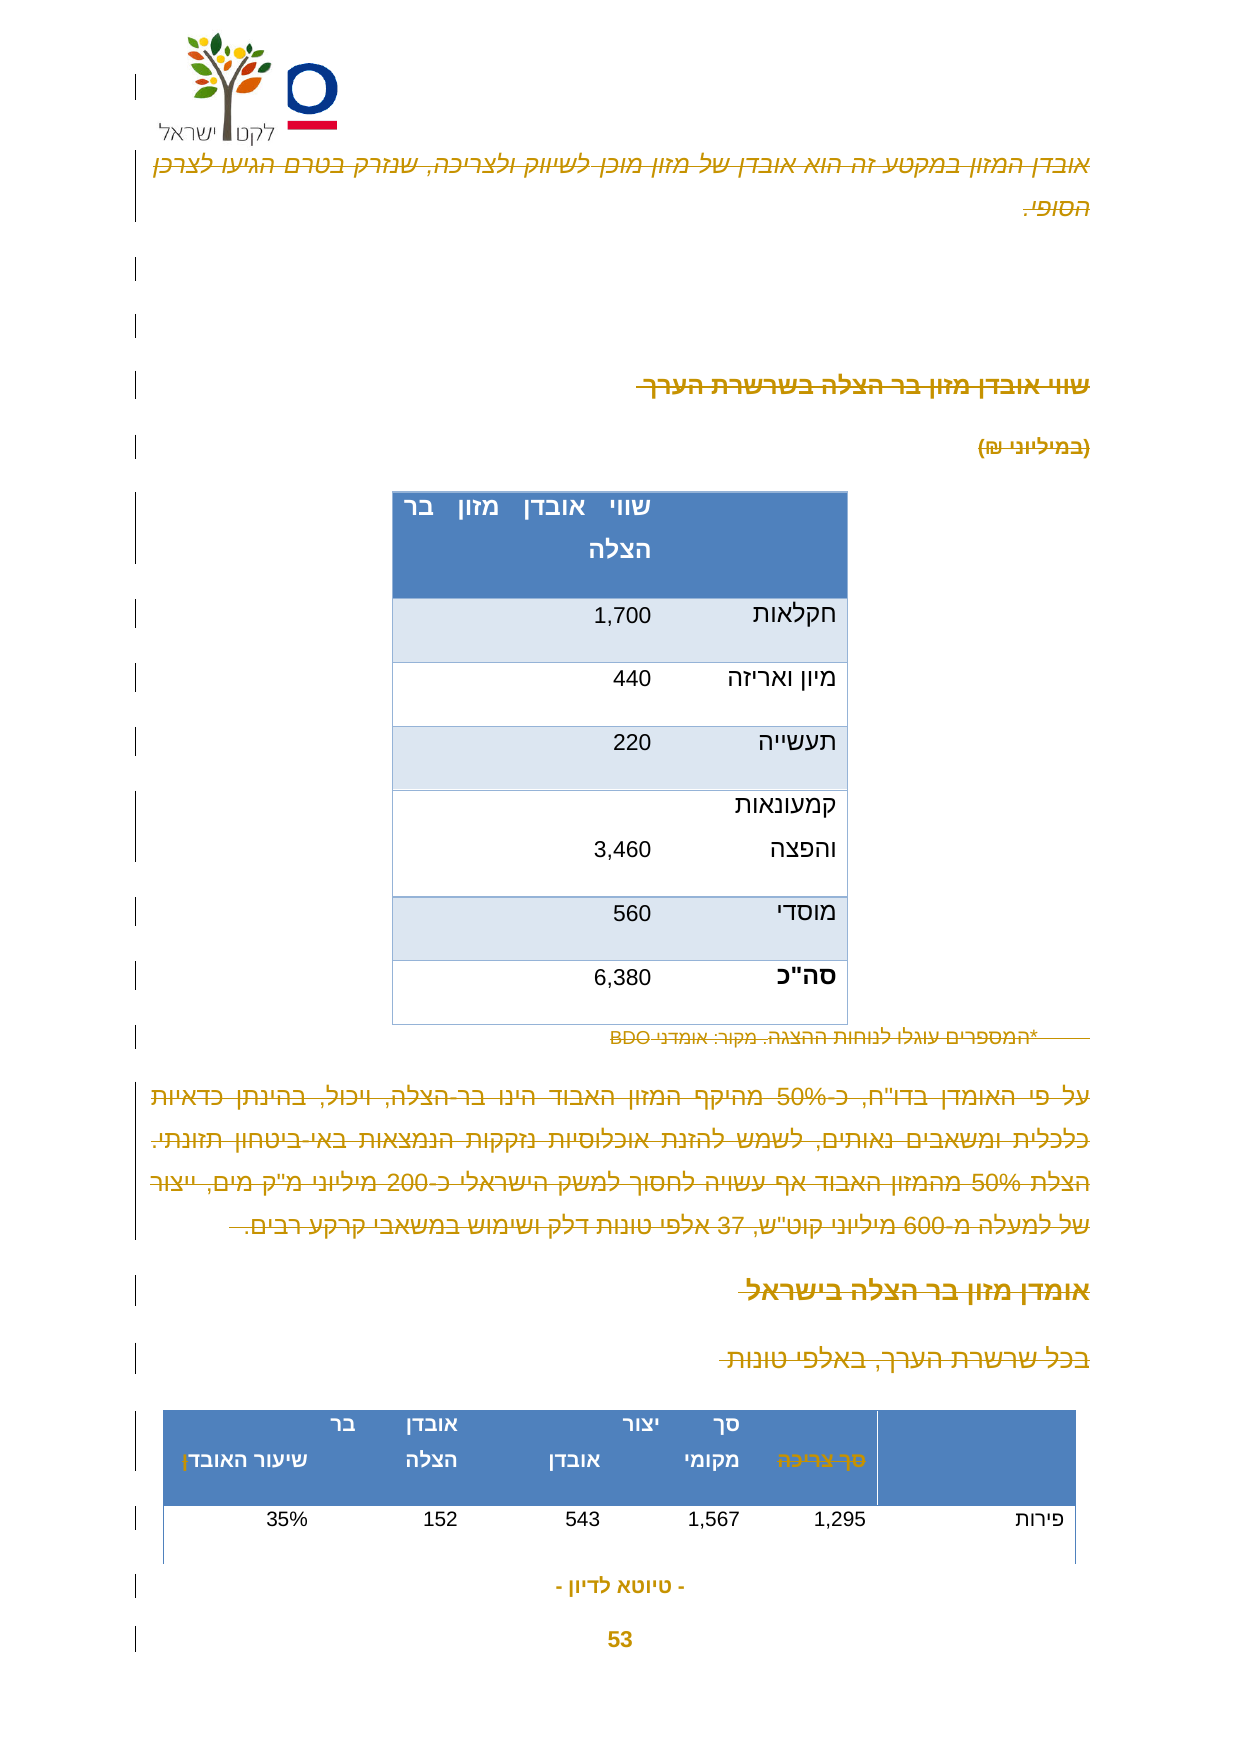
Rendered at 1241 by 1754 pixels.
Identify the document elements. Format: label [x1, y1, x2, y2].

table_cell [611, 1506, 751, 1564]
table_header [319, 1411, 469, 1505]
table_cell [663, 791, 847, 896]
table_cell [164, 1506, 319, 1564]
table_header [878, 1411, 1075, 1505]
table_cell [878, 1506, 1075, 1564]
table_header [469, 1411, 611, 1505]
table_cell [663, 961, 847, 1024]
table_cell [663, 898, 847, 960]
table_cell [393, 791, 663, 896]
picture [146, 9, 341, 151]
table_cell [393, 727, 663, 789]
table_header [611, 1411, 751, 1505]
table_cell [393, 898, 663, 960]
table_header [663, 493, 847, 598]
table_cell [393, 961, 663, 1024]
table_header [393, 493, 663, 598]
table_cell [663, 599, 847, 662]
table_cell [469, 1506, 611, 1564]
table_cell [751, 1506, 877, 1564]
table_header [164, 1411, 319, 1505]
table_header [751, 1411, 877, 1505]
table_cell [319, 1506, 469, 1564]
table_cell [663, 727, 847, 789]
table_cell [393, 599, 663, 662]
table_cell [663, 663, 847, 726]
table_cell [393, 663, 663, 726]
